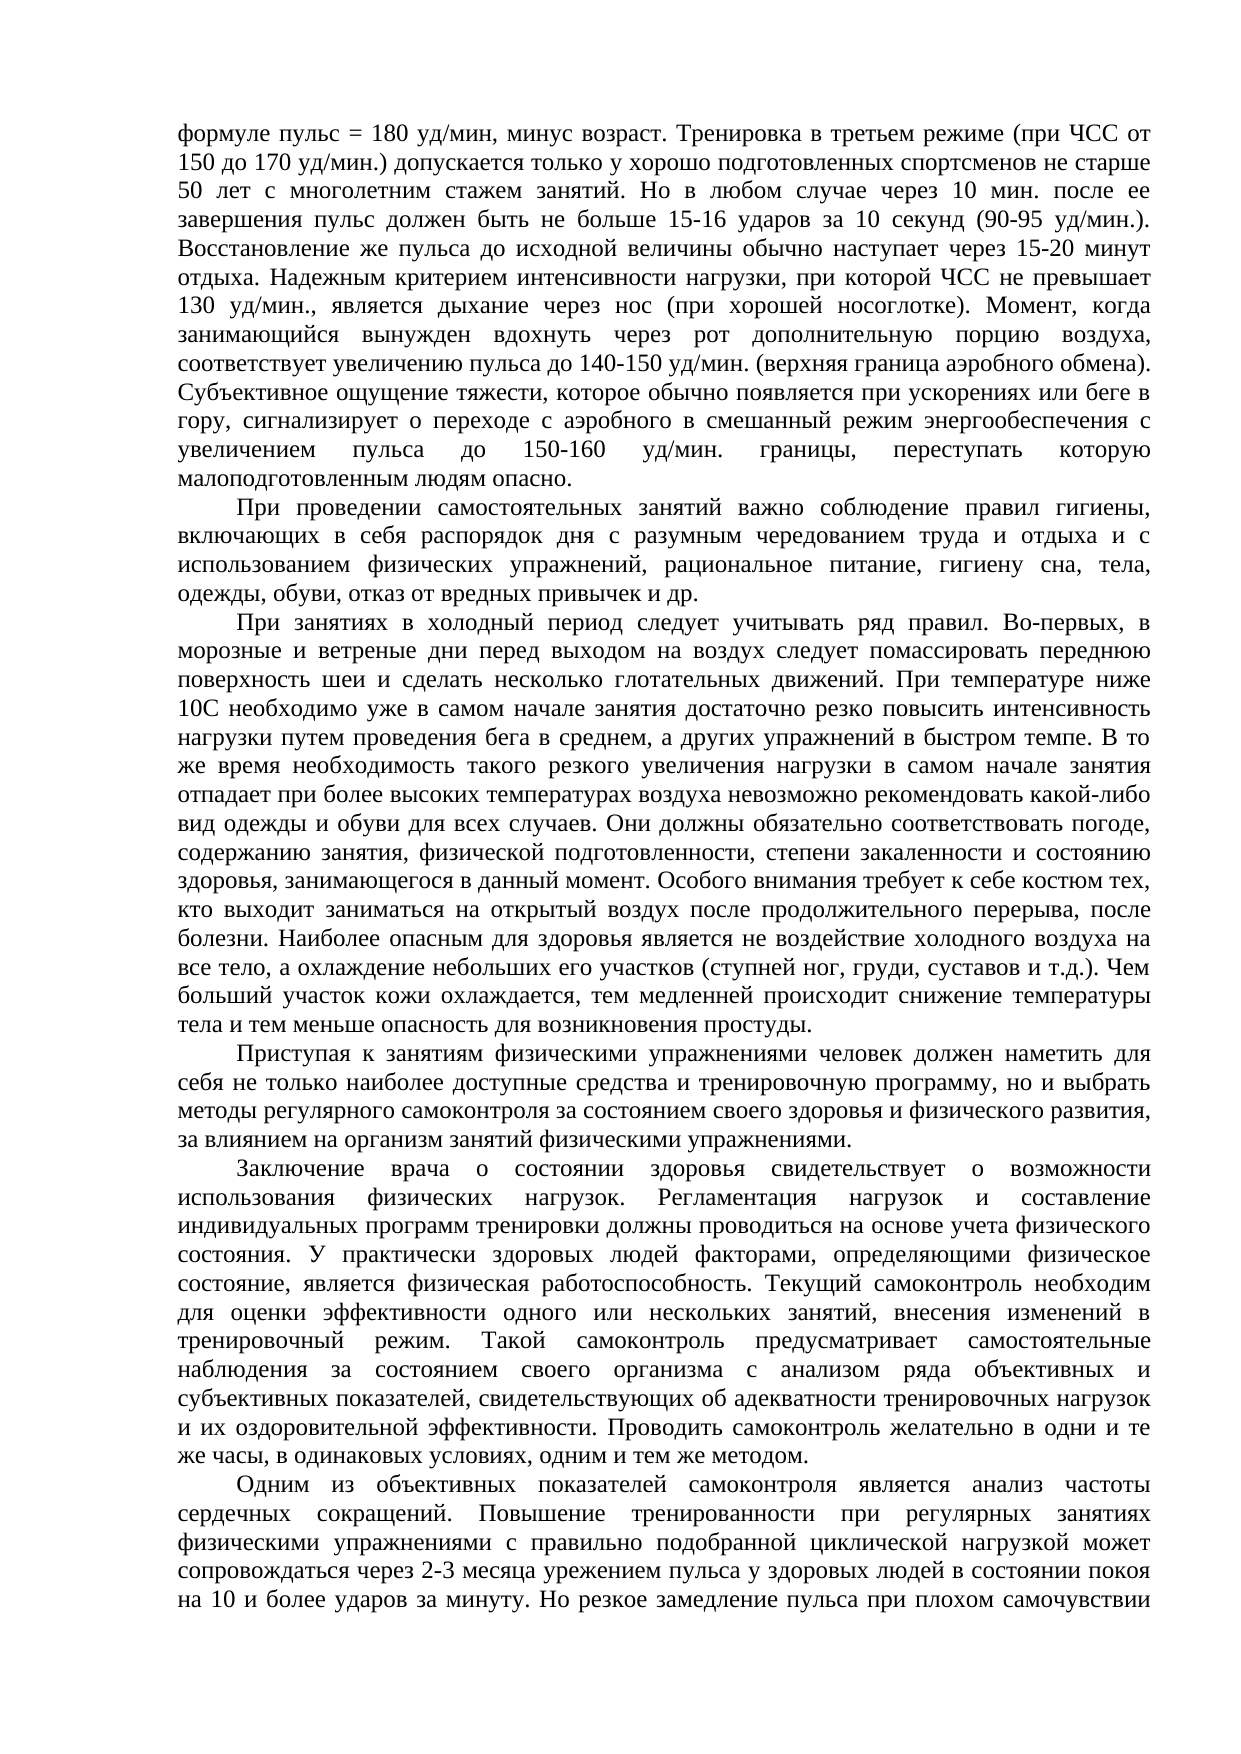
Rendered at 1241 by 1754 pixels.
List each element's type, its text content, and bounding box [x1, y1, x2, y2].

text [177, 1469, 1152, 1613]
text При проведении самостоятельных занятий важно соблюдение правил гигиены, включающих в себя распорядок дня с разумным чередованием труда и отдыха и с использованием физических упражнений, рациональное питание, гигиену сна, тела, одежды, обуви, отказ от вредных привычек и др. [177, 492, 1152, 607]
text Приступая к занятиям физическими упражнениями человек должен наметить для себя не только наиболее доступные средства и тренировочную программу, но и выбрать методы регулярного самоконтроля за состоянием своего здоровья и физического развития, за влиянием на организм занятий физическими упражнениями. [177, 1038, 1152, 1153]
text При занятиях в холодный период следует учитывать ряд правил. Во-первых, в морозные и ветреные дни перед выходом на воздух следует помассировать переднюю поверхность шеи и сделать несколько глотательных движений. При температуре ниже 10С необходимо уже в самом начале занятия достаточно резко повысить интенсивность нагрузки путем проведения бега в среднем, а других упражнений в быстром темпе. В то же время необходимость такого резкого увеличения нагрузки в самом начале занятия отпадает при более высоких температурах воздуха невозможно рекомендовать какой-либо вид одежды и обуви для всех случаев. Они должны обязательно соответствовать погоде, содержанию занятия, физической подготовленности, степени закаленности и состоянию здоровья, занимающегося в данный момент. Особого внимания требует к себе костюм тех, кто выходит заниматься на открытый воздух после продолжительного перерыва, после болезни. Наиболее опасным для здоровья является не воздействие холодного воздуха на все тело, а охлаждение небольших его участков (ступней ног, груди, суставов и т.д.). Чем больший участок кожи охлаждается, тем медленней происходит снижение температуры тела и тем меньше опасность для возникновения простуды. [177, 607, 1152, 1038]
text Заключение врача о состоянии здоровья свидетельствует о возможности использования физических нагрузок. Регламентация нагрузок и составление индивидуальных программ тренировки должны проводиться на основе учета физического состояния. У практически здоровых людей факторами, определяющими физическое состояние, является физическая работоспособность. Текущий самоконтроль необходим для оценки эффективности одного или нескольких занятий, внесения изменений в тренировочный режим. Такой самоконтроль предусматривает самостоятельные наблюдения за состоянием своего организма с анализом ряда объективных и субъективных показателей, свидетельствующих об адекватности тренировочных нагрузок и их оздоровительной эффективности. Проводить самоконтроль желательно в одни и те же часы, в одинаковых условиях, одним и тем же методом. [177, 1153, 1152, 1469]
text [177, 118, 1152, 492]
